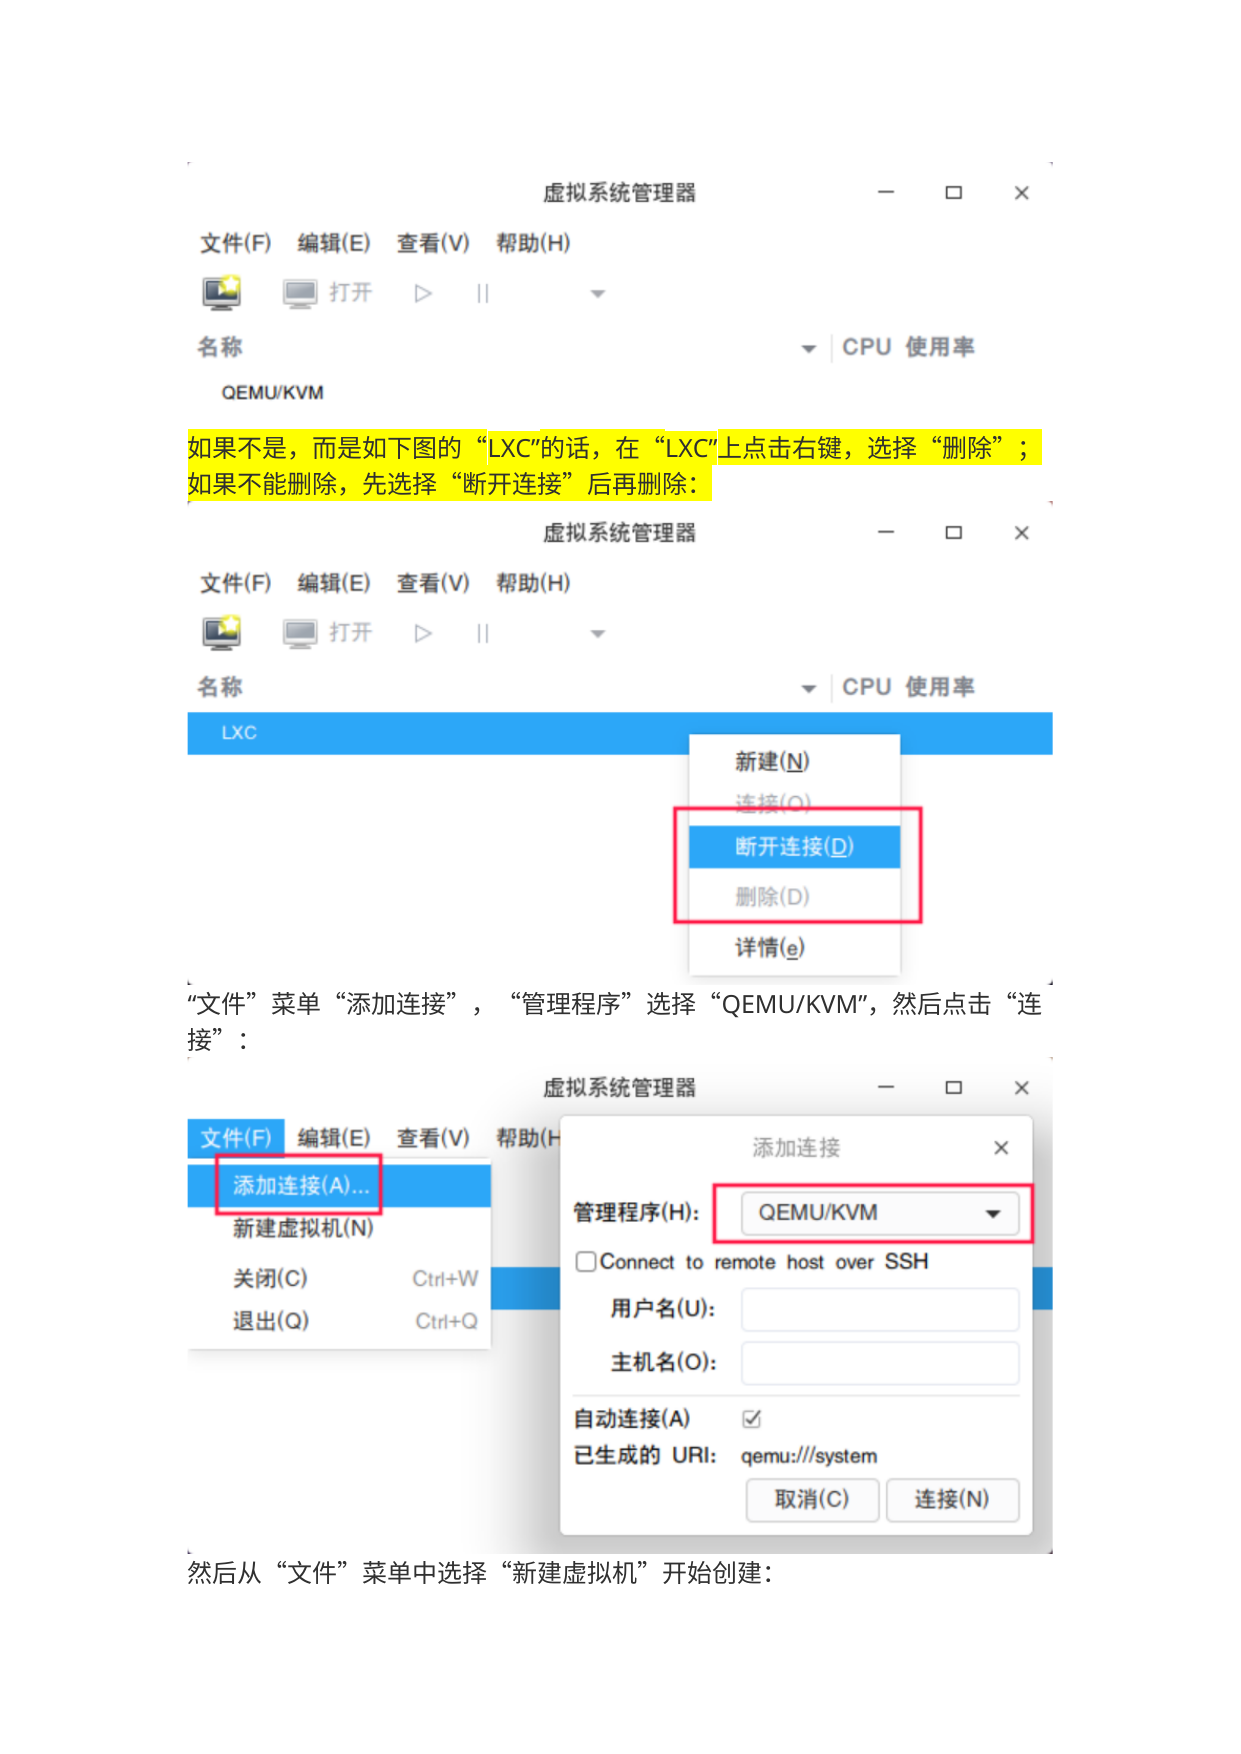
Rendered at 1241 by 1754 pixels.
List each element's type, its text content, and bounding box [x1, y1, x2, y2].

picture [187, 501, 1053, 985]
picture [187, 162, 1053, 429]
text “文件”菜单“添加连接”，“管理程序”选择“QEMU/KVM”，然后点击“连接”： [187, 985, 1053, 1057]
text 如果不是，而是如下图的“LXC”的话，在“LXC”上点击右键，选择“删除”；如果不能删除，先选择“断开连接”后再删除： [665, 429, 1053, 501]
text 然后从“文件”菜单中选择“新建虚拟机”开始创建： [187, 1554, 1053, 1590]
picture [187, 1057, 1053, 1554]
